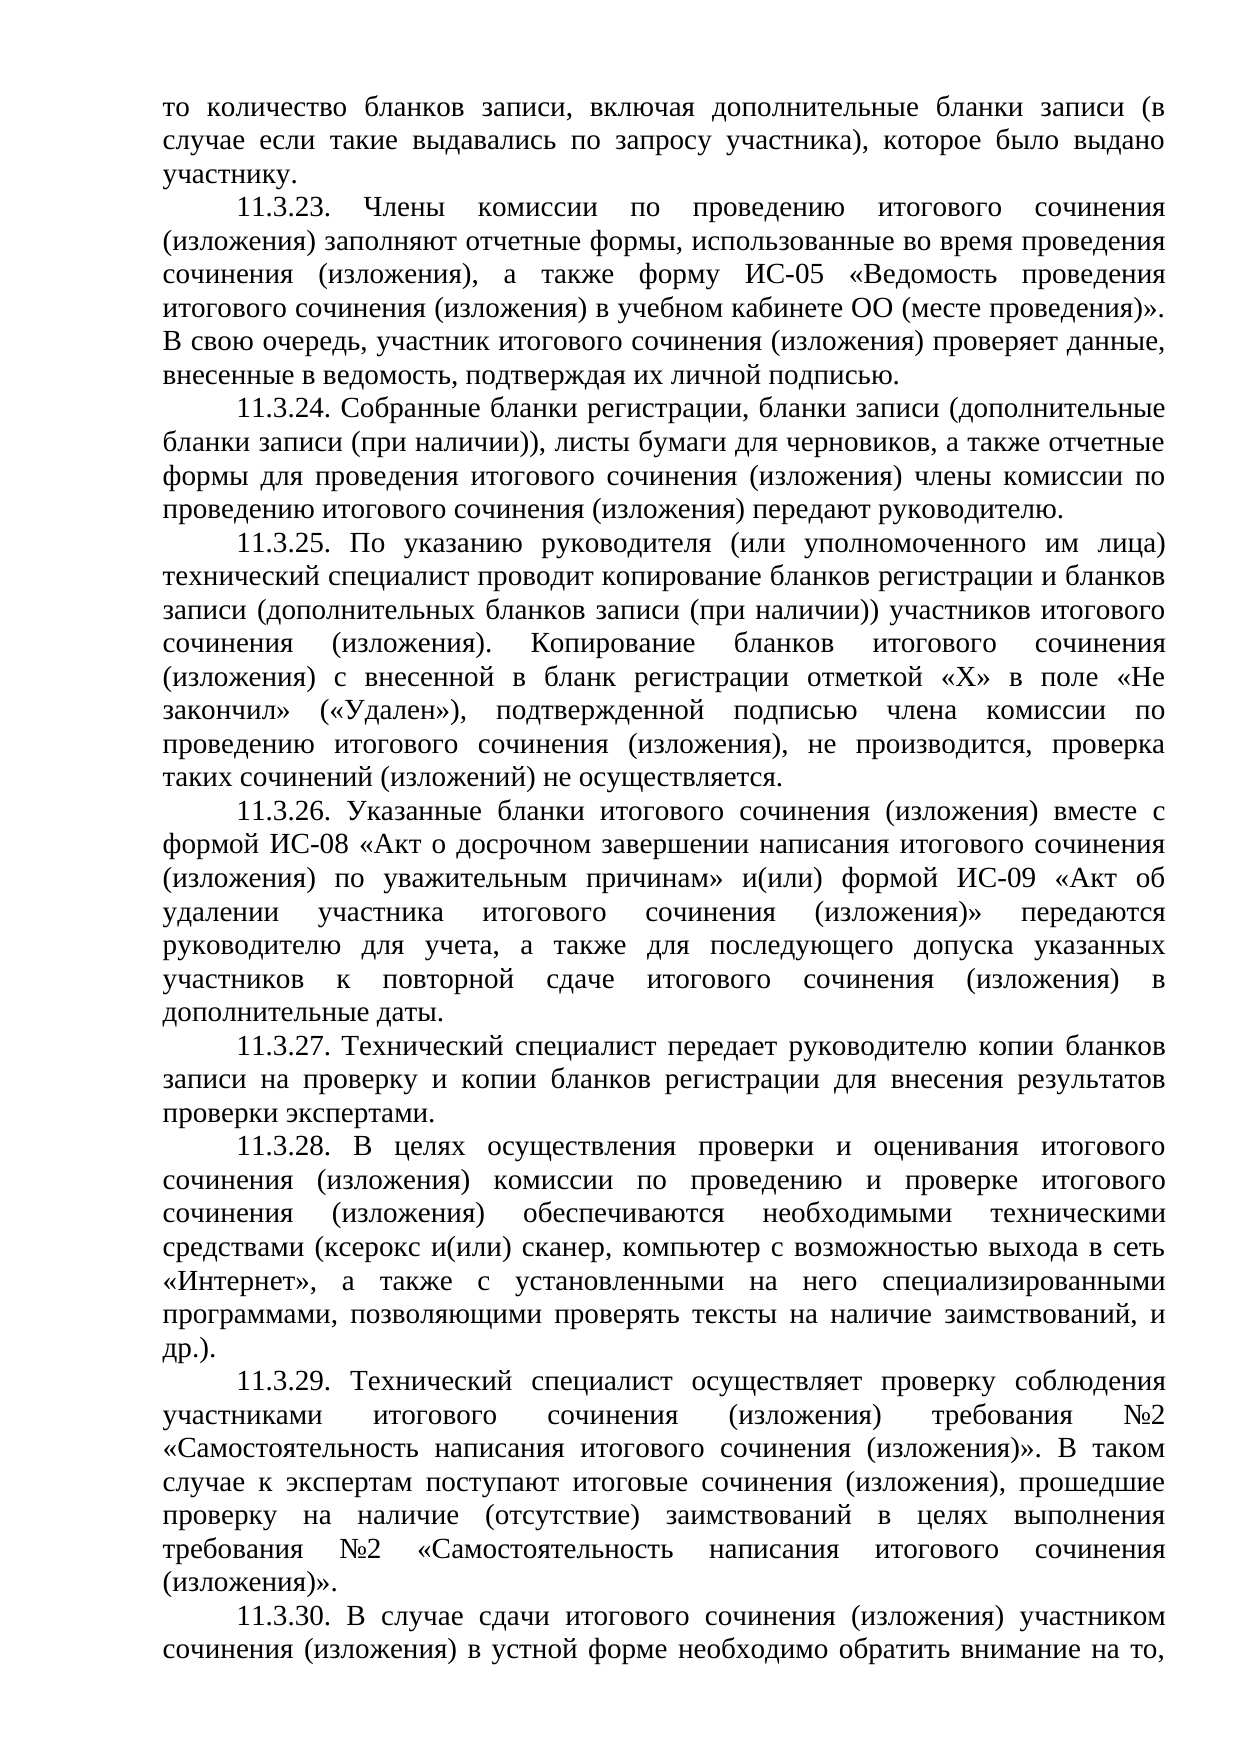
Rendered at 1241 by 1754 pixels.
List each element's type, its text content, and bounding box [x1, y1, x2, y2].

text 11.3.29. Технический специалист осуществляет проверку соблюдения участниками итогового сочинения (изложения) требования №2 «Самостоятельность написания итогового сочинения (изложения)». В таком случае к экспертам поступают итоговые сочинения (изложения), прошедшие проверку на наличие (отсутствие) заимствований в целях выполнения требования №2 «Самостоятельность написания итогового сочинения (изложения)». [162, 1363, 1166, 1598]
text 11.3.24. Собранные бланки регистрации, бланки записи (дополнительные бланки записи (при наличии)), листы бумаги для черновиков, а также отчетные формы для проведения итогового сочинения (изложения) члены комиссии по проведению итогового сочинения (изложения) передают руководителю. [162, 391, 1166, 525]
text 11.3.25. По указанию руководителя (или уполномоченного им лица) технический специалист проводит копирование бланков регистрации и бланков записи (дополнительных бланков записи (при наличии)) участников итогового сочинения (изложения). Копирование бланков итогового сочинения (изложения) с внесенной в бланк регистрации отметкой «Х» в поле «Не закончил» («Удален»), подтвержденной подписью члена комиссии по проведению итогового сочинения (изложения), не производится, проверка таких сочинений (изложений) не осуществляется. [162, 525, 1166, 793]
text 11.3.27. Технический специалист передает руководителю копии бланков записи на проверку и копии бланков регистрации для внесения результатов проверки экспертами. [162, 1028, 1166, 1128]
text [162, 89, 1166, 189]
text 11.3.26. Указанные бланки итогового сочинения (изложения) вместе с формой ИС-08 «Акт о досрочном завершении написания итогового сочинения (изложения) по уважительным причинам» и(или) формой ИС-09 «Акт об удалении участника итогового сочинения (изложения)» передаются руководителю для учета, а также для последующего допуска указанных участников к повторной сдаче итогового сочинения (изложения) в дополнительные даты. [162, 793, 1166, 1028]
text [162, 1598, 1166, 1665]
text 11.3.23. Члены комиссии по проведению итогового сочинения (изложения) заполняют отчетные формы, использованные во время проведения сочинения (изложения), а также форму ИС-05 «Ведомость проведения итогового сочинения (изложения) в учебном кабинете ОО (месте проведения)». В свою очередь, участник итогового сочинения (изложения) проверяет данные, внесенные в ведомость, подтверждая их личной подписью. [162, 189, 1166, 391]
text 11.3.28. В целях осуществления проверки и оценивания итогового сочинения (изложения) комиссии по проведению и проверке итогового сочинения (изложения) обеспечиваются необходимыми техническими средствами (ксерокс и(или) сканер, компьютер с возможностью выхода в сеть «Интернет», а также с установленными на него специализированными программами, позволяющими проверять тексты на наличие заимствований, и др.). [162, 1128, 1166, 1363]
